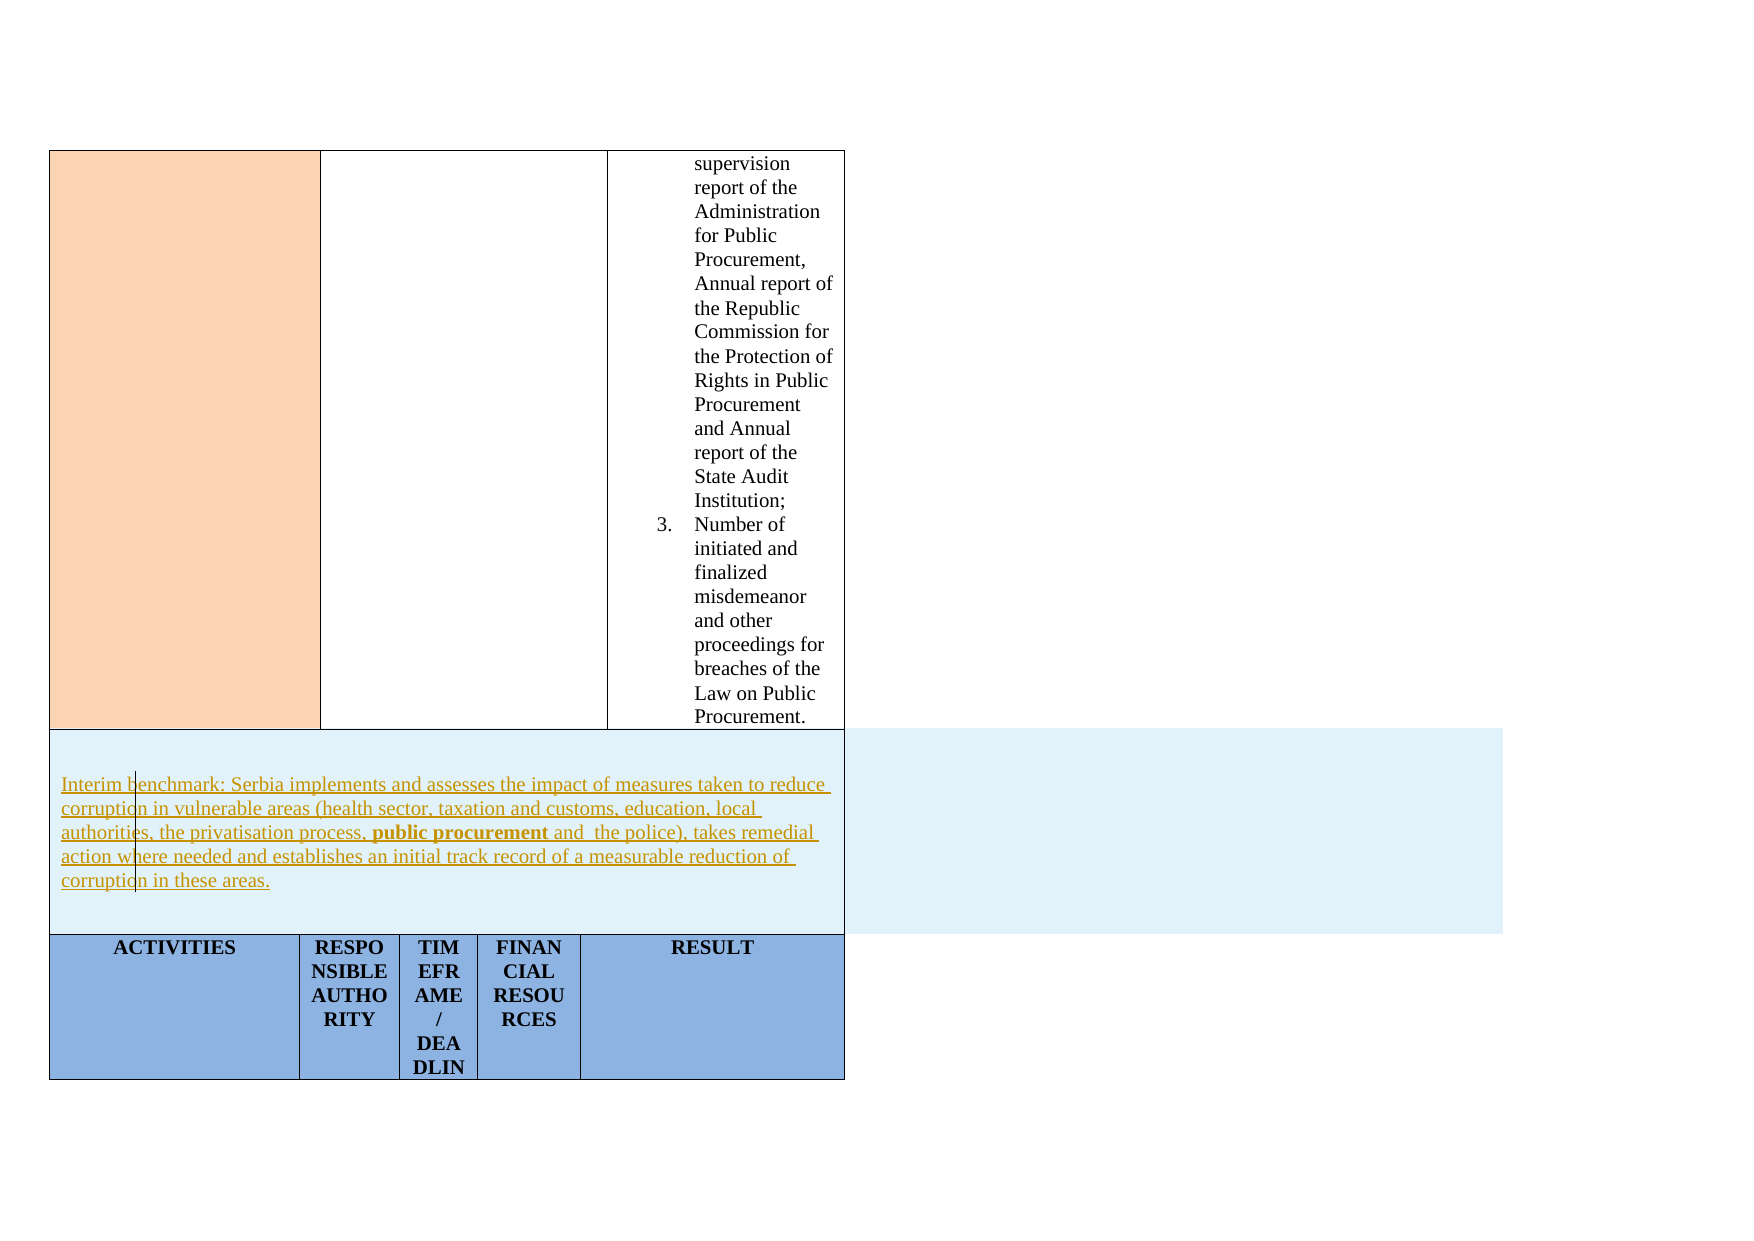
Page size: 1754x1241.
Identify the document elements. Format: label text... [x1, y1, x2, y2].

table_cell ACTIVITIES [50, 935, 299, 1079]
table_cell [50, 151, 320, 728]
table_cell RESULT [581, 935, 844, 1079]
table_cell TIMEFRAME /DEADLINE [400, 935, 477, 1079]
table_cell FINANCIAL RESOURCES [478, 935, 580, 1079]
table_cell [300, 935, 399, 1079]
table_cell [321, 151, 607, 728]
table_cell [608, 151, 844, 728]
